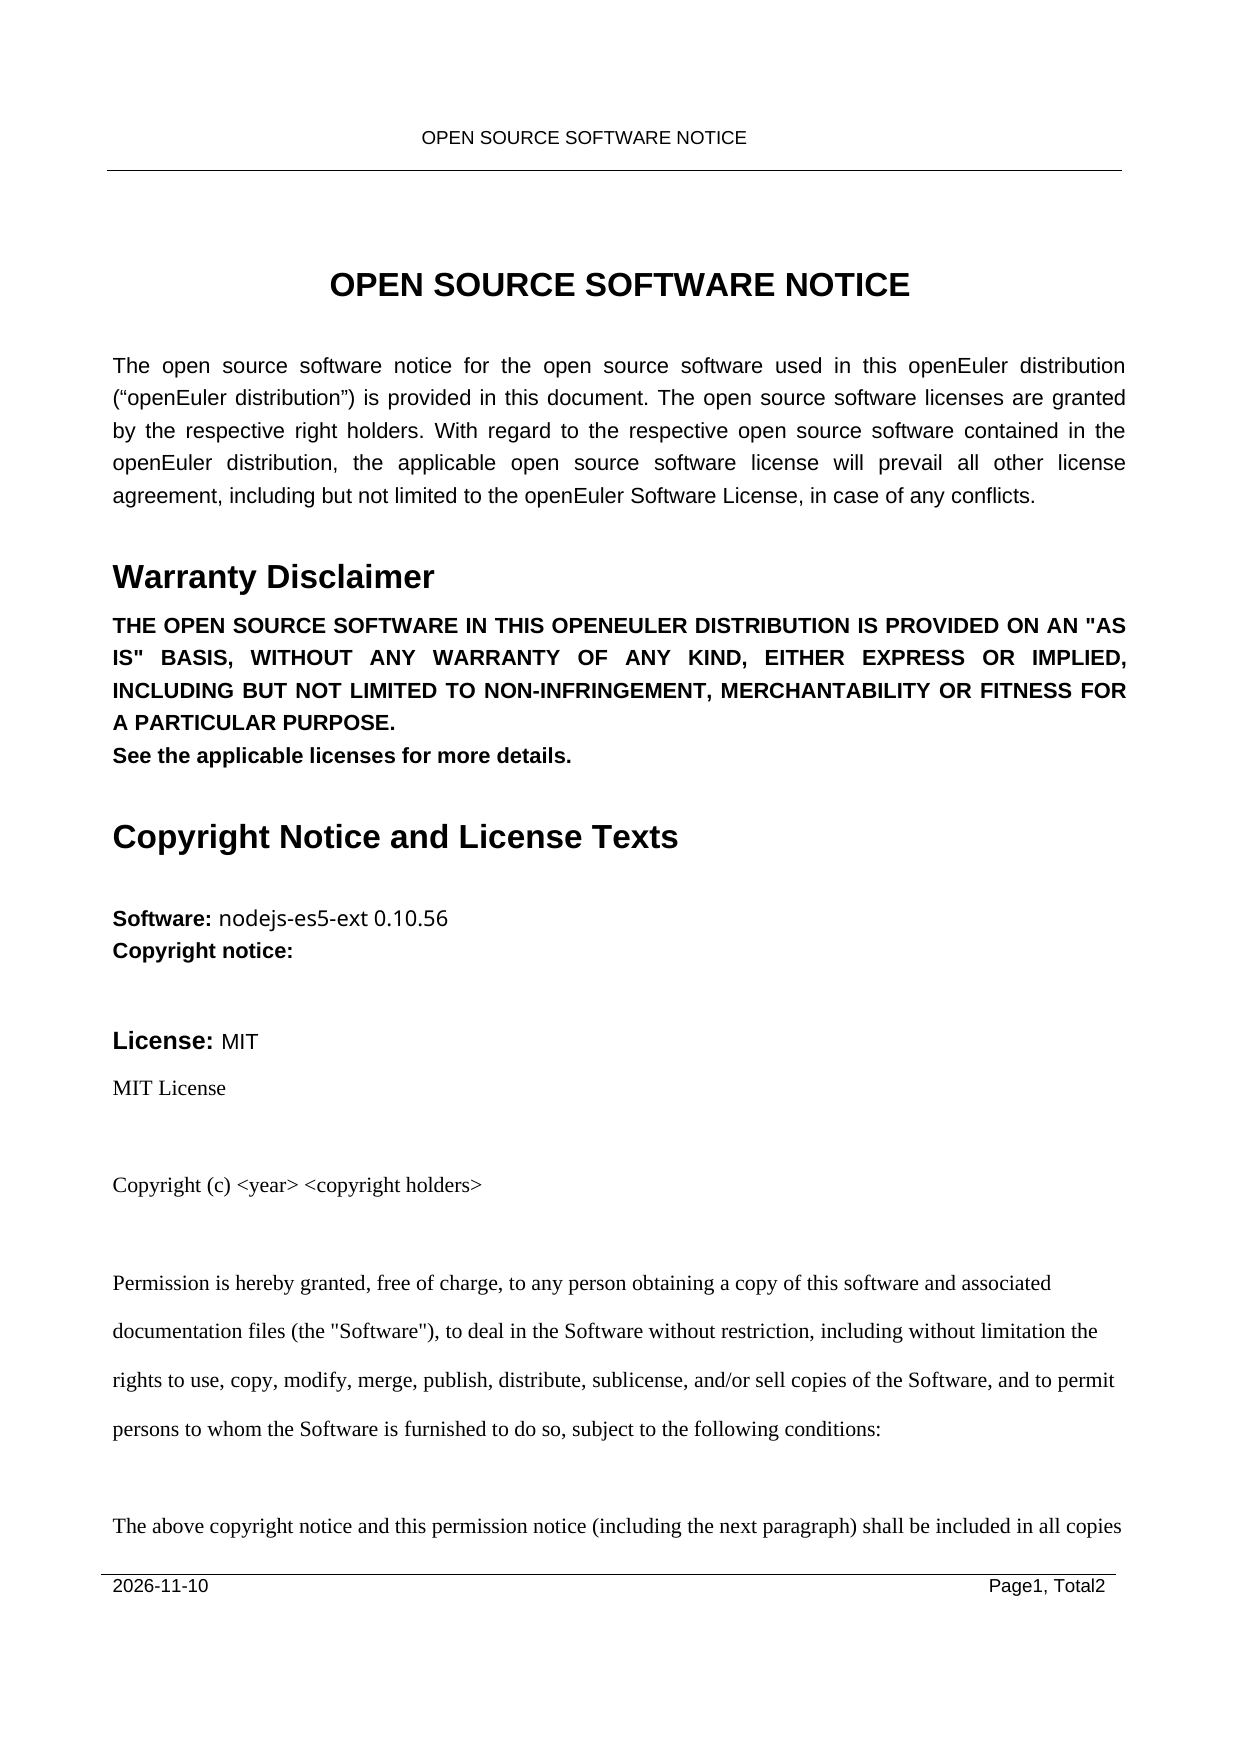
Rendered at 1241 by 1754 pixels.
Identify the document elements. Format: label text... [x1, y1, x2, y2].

text License: MIT [112, 1024, 1128, 1057]
text Warranty Disclaimer [112, 544, 1128, 609]
text The open source software notice for the open source software used in this openEuler distribution (“openEuler distribution”) is provided in this document. The open source software licenses are granted by the respective right holders. With regard to the respective open source software contained in the openEuler distribution, the applicable open source software license will prevail all other license agreement, including but not limited to the openEuler Software License, in case of any conflicts. [112, 349, 1128, 511]
text OPEN SOURCE SOFTWARE NOTICE [112, 251, 1128, 316]
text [112, 1071, 1128, 1542]
text Copyright notice: [112, 934, 1128, 966]
text Copyright Notice and License Texts [112, 804, 1128, 869]
text Software: nodejs-es5-ext 0.10.56 [112, 901, 1128, 934]
text THE OPEN SOURCE SOFTWARE IN THIS OPENEULER DISTRIBUTION IS PROVIDED ON AN "AS IS" BASIS, WITHOUT ANY WARRANTY OF ANY KIND, EITHER EXPRESS OR IMPLIED, INCLUDING BUT NOT LIMITED TO NON-INFRINGEMENT, MERCHANTABILITY OR FITNESS FOR A PARTICULAR PURPOSE. See the applicable licenses for more details. [112, 609, 1128, 771]
